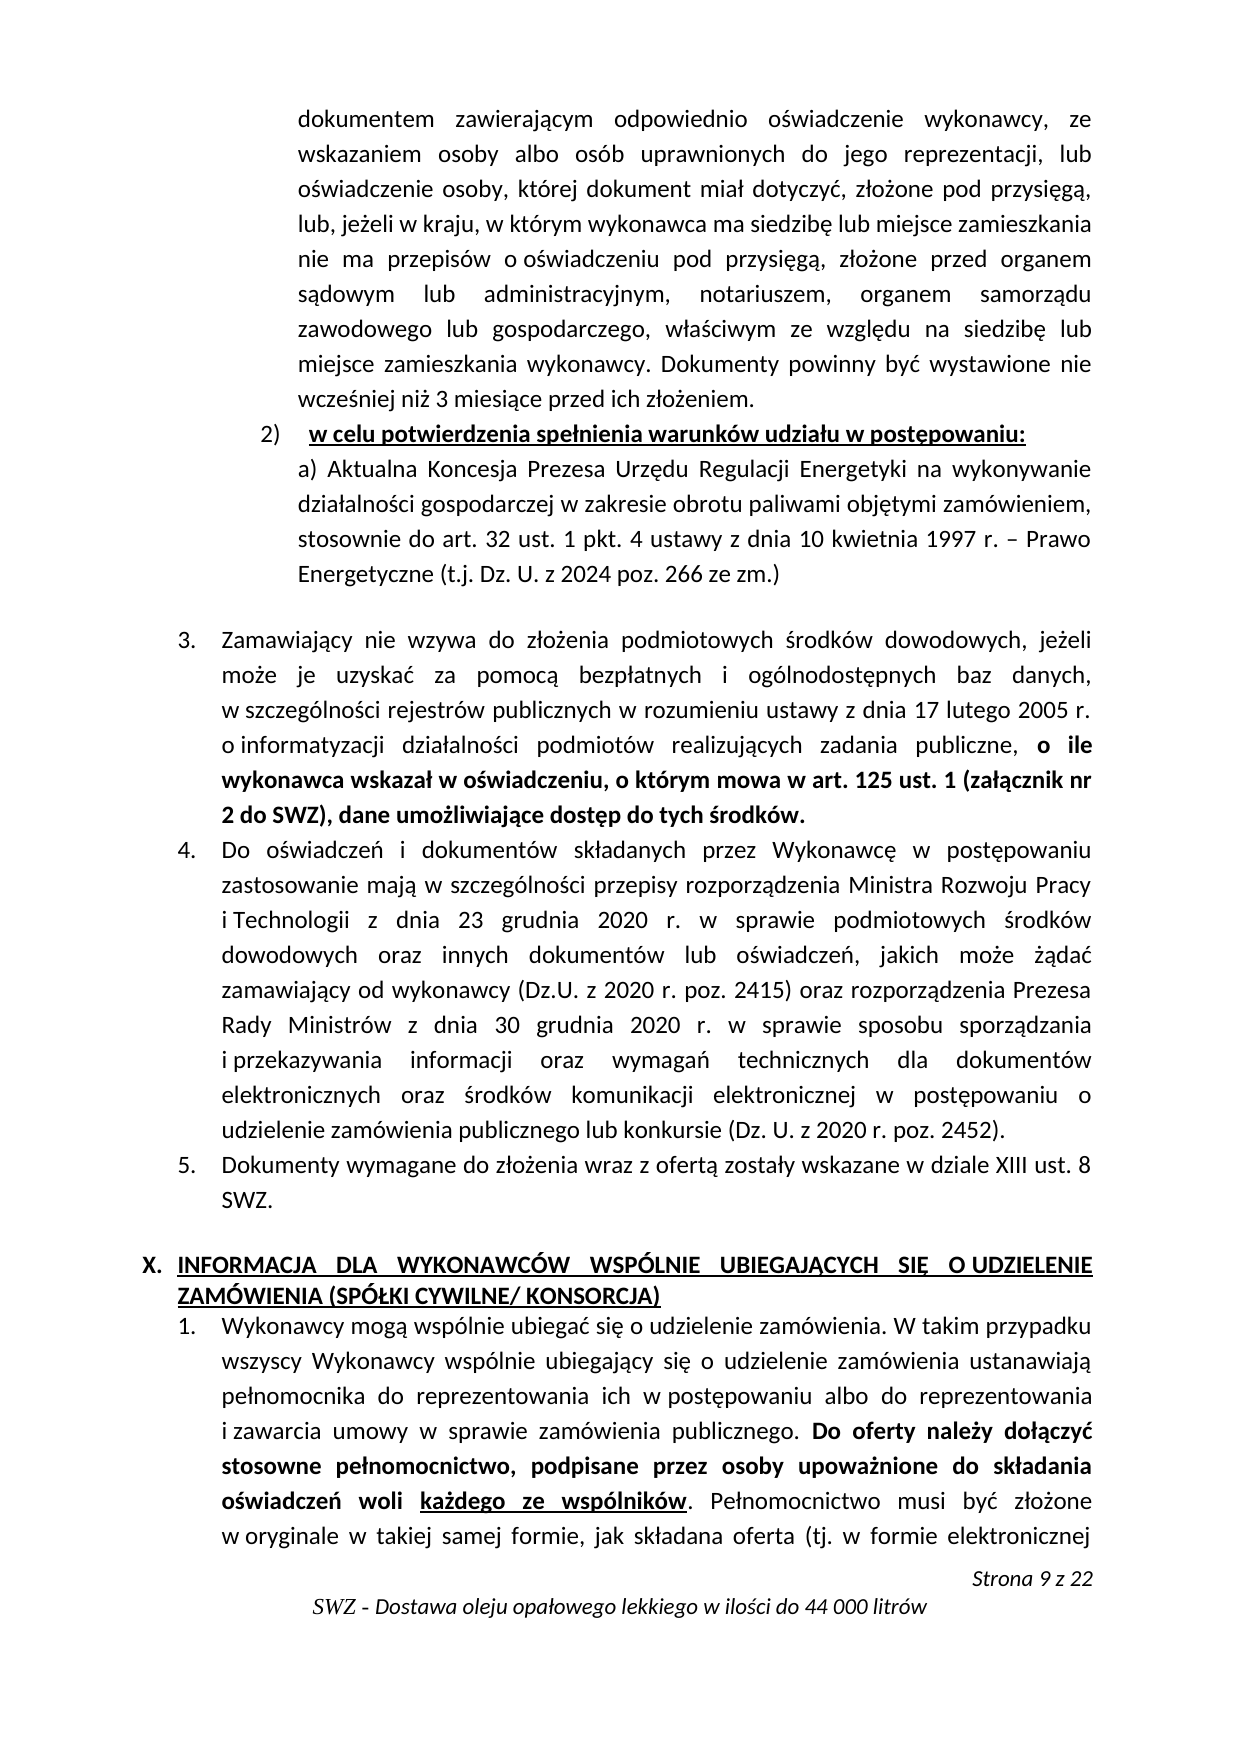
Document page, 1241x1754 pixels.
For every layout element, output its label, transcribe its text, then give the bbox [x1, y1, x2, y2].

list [177, 1311, 1093, 1551]
list a) Aktualna Koncesja Prezesa Urzędu Regulacji Energetyki na wykonywanie działalności gospodarczej w zakresie obrotu paliwami objętymi zamówieniem, stosownie do art. 32 ust. 1 pkt. 4 ustawy z dnia 10 kwietnia 1997 r. – Prawo Energetyczne (t.j. Dz. U. z 2024 poz. 266 ze zm.) [298, 453, 1093, 589]
list Zamawiający nie wzywa do złożenia podmiotowych środków dowodowych, jeżeli może je uzyskać za pomocą bezpłatnych i ogólnodostępnych baz danych, w szczególności rejestrów publicznych w rozumieniu ustawy z dnia 17 lutego 2005 r. o informatyzacji działalności podmiotów realizujących zadania publiczne, o ile wykonawca wskazał w oświadczeniu, o którym mowa w art. 125 ust. 1 (załącznik nr 2 do SWZ), dane umożliwiające dostęp do tych środków. [177, 624, 1093, 829]
list Dokumenty wymagane do złożenia wraz z ofertą zostały wskazane w dziale XIII ust. 8 SWZ. [177, 1149, 1093, 1214]
list INFORMACJA DLA WYKONAWCÓW WSPÓLNIE UBIEGAJĄCYCH SIĘ O UDZIELENIE ZAMÓWIENIA (SPÓŁKI CYWILNE/ KONSORCJA) [162, 1249, 1093, 1311]
list 2) w celu potwierdzenia spełnienia warunków udziału w postępowaniu: [260, 418, 1093, 449]
list Do oświadczeń i dokumentów składanych przez Wykonawcę w postępowaniu zastosowanie mają w szczególności przepisy rozporządzenia Ministra Rozwoju Pracy i Technologii z dnia 23 grudnia 2020 r. w sprawie podmiotowych środków dowodowych oraz innych dokumentów lub oświadczeń, jakich może żądać zamawiający od wykonawcy (Dz.U. z 2020 r. poz. 2415) oraz rozporządzenia Prezesa Rady Ministrów z dnia 30 grudnia 2020 r. w sprawie sposobu sporządzania i przekazywania informacji oraz wymagań technicznych dla dokumentów elektronicznych oraz środków komunikacji elektronicznej w postępowaniu o udzielenie zamówienia publicznego lub konkursie (Dz. U. z 2020 r. poz. 2452). [177, 834, 1093, 1144]
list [260, 103, 1093, 414]
